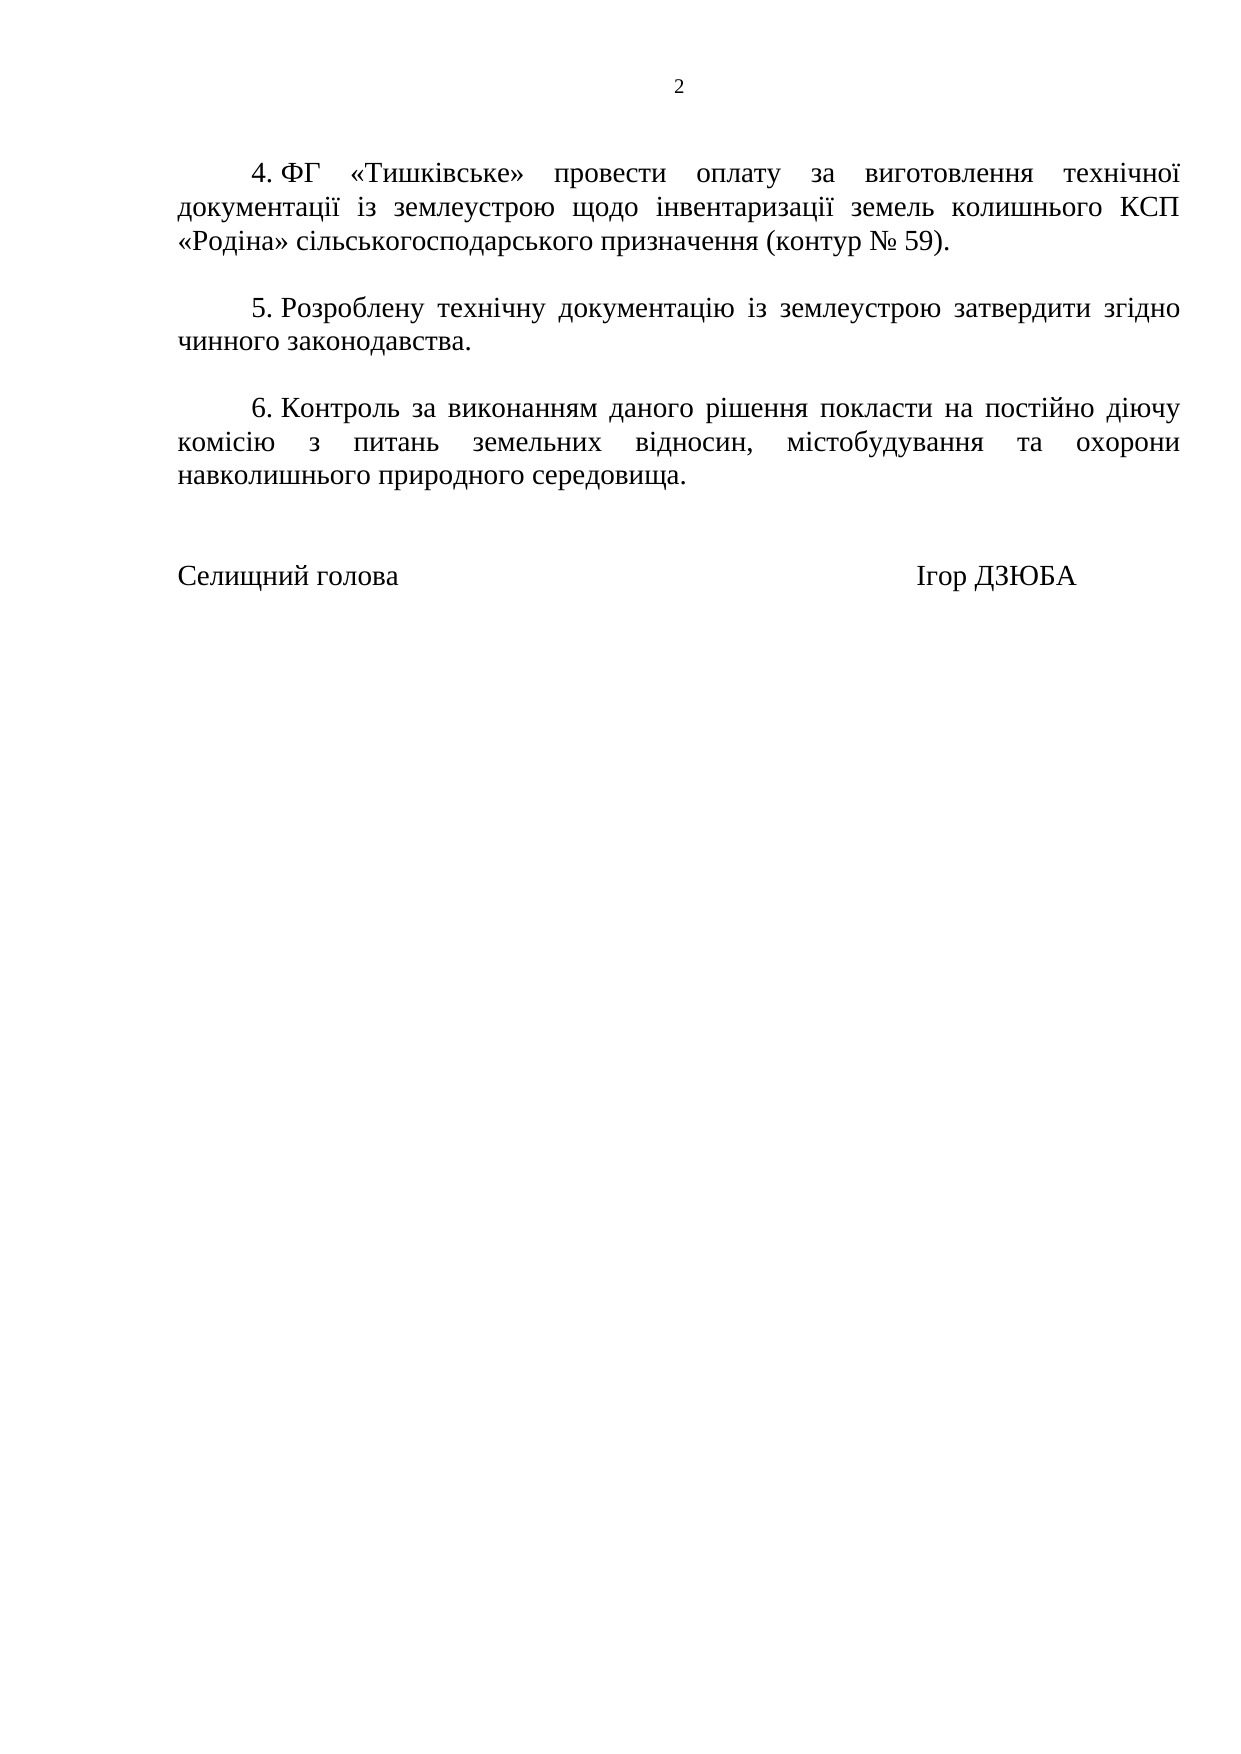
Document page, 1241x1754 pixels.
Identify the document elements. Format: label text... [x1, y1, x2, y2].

list ФГ «Тишківське» провести оплату за виготовлення технічної документації із землеустрою щодо інвентаризації земель колишнього КСП «Родіна» сільськогосподарського призначення (контур № 59). [177, 156, 1181, 256]
list Розроблену технічну документацію із землеустрою затвердити згідно чинного законодавства. [177, 290, 1181, 357]
text Селищний голова Ігор ДЗЮБА [177, 558, 1181, 592]
list Контроль за виконанням даного рішення покласти на постійно діючу комісію з питань земельних відносин, містобудування та охорони навколишнього природного середовища. [177, 390, 1181, 491]
